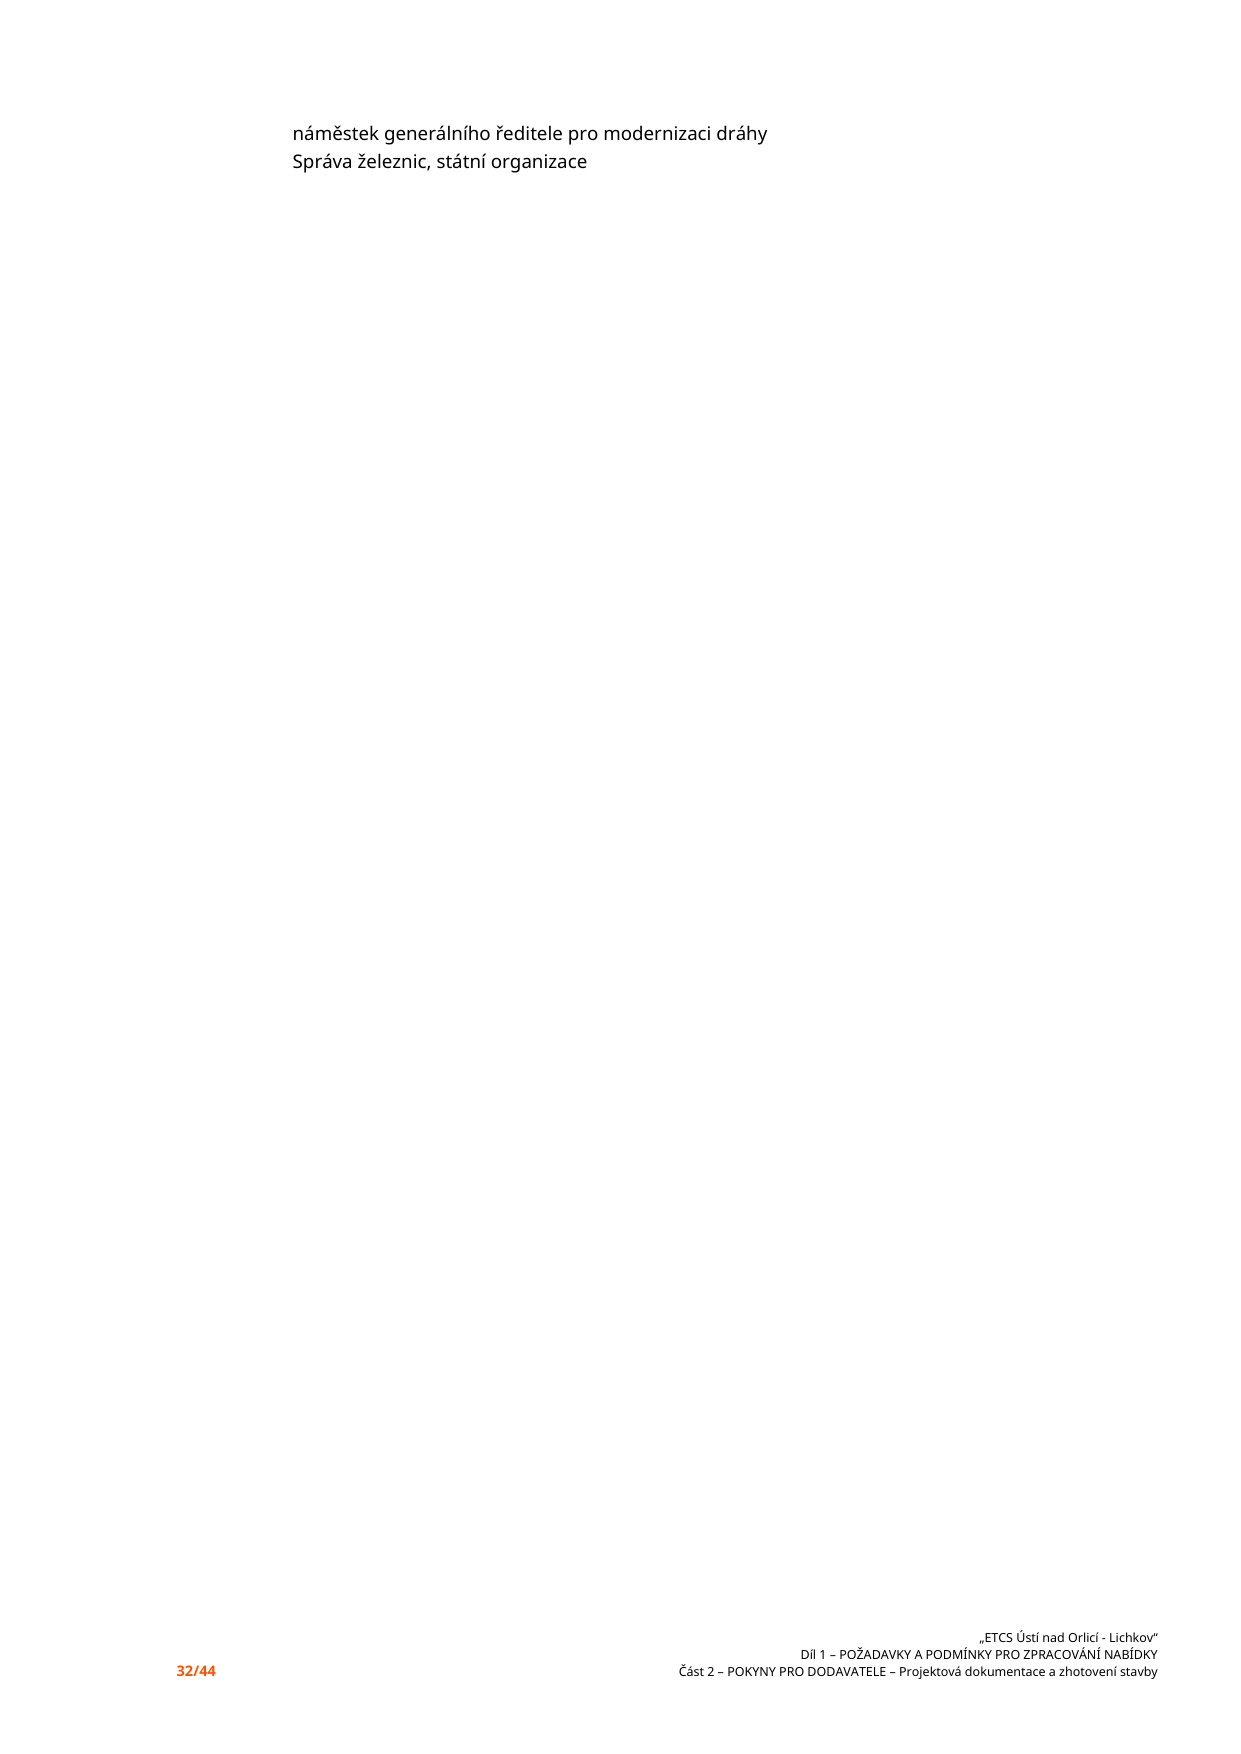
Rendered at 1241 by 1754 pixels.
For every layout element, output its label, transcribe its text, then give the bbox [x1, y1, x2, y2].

text náměstek generálního ředitele pro modernizaci dráhy [292, 121, 1122, 146]
text Správa železnic, státní organizace [292, 149, 1122, 174]
